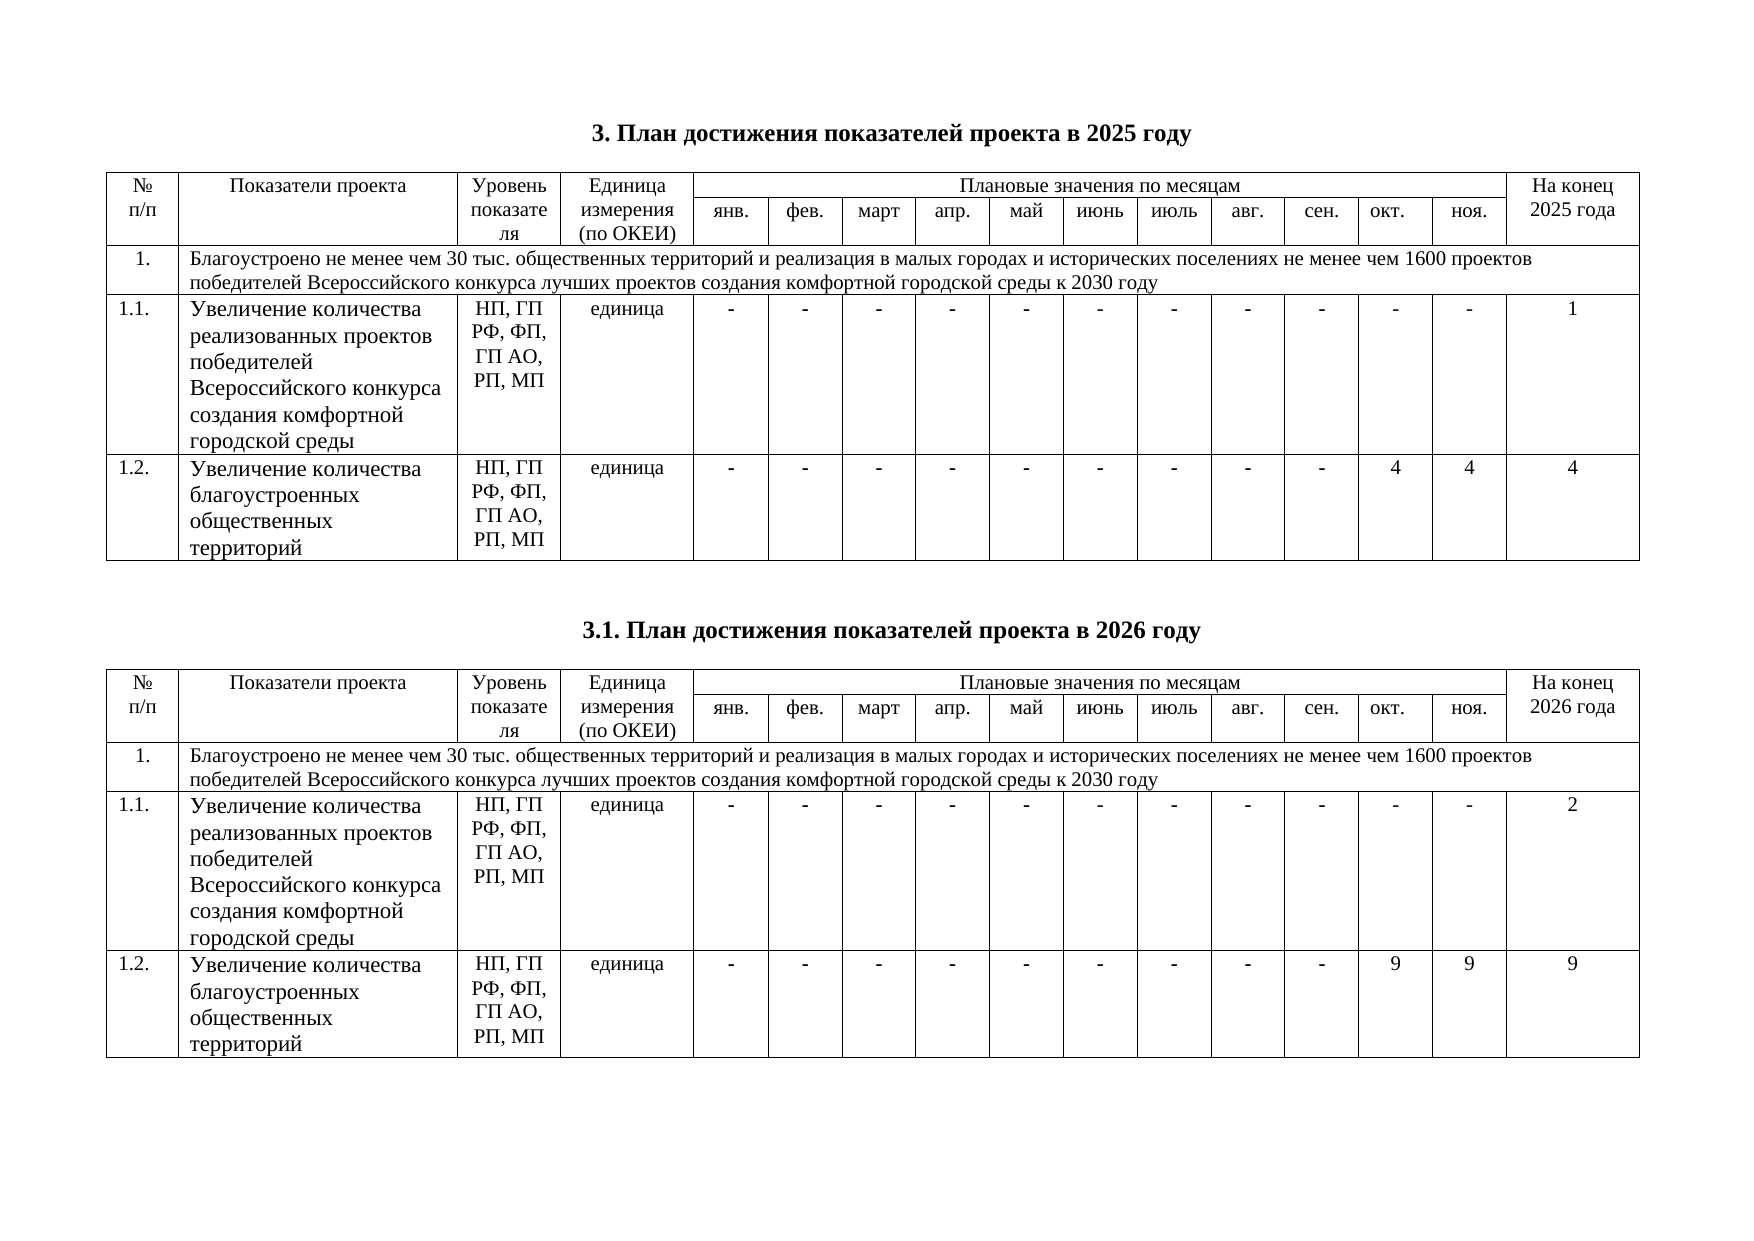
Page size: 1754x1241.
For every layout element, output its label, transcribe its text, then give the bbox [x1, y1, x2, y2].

table_cell апр. [916, 198, 989, 245]
table_cell - [1285, 792, 1358, 950]
table_cell 2 [1507, 792, 1639, 950]
table_cell - [1285, 455, 1358, 560]
table_cell авг. [1212, 198, 1284, 245]
table_cell - [1212, 295, 1284, 453]
table_cell - [1064, 951, 1137, 1057]
table_cell март [843, 695, 915, 742]
table_cell 1. [107, 743, 178, 791]
table_cell - [694, 295, 768, 453]
table_cell НП, ГП РФ, ФП, ГП АО, РП, МП [458, 792, 560, 950]
table_cell - [990, 792, 1063, 950]
table_cell Благоустроено не менее чем 30 тыс. общественных территорий и реализация в малых городах и исторических поселениях не менее чем 1600 проектов победителей Всероссийского конкурса лучших проектов создания комфортной городской среды к 2030 году [179, 743, 1639, 791]
table_cell окт. [1359, 198, 1432, 245]
table_cell - [1138, 792, 1211, 950]
table_cell - [1433, 792, 1506, 950]
table_cell янв. [694, 198, 768, 245]
table_cell - [1359, 295, 1432, 453]
table_cell - [990, 295, 1063, 453]
table_cell - [1212, 455, 1284, 560]
table_cell - [1285, 295, 1358, 453]
table_cell - [769, 951, 842, 1057]
table_cell - [769, 455, 842, 560]
table_header Единица измерения (по ОКЕИ) [561, 173, 693, 245]
table_cell июль [1138, 695, 1211, 742]
table_cell Увеличение количества реализованных проектов победителей Всероссийского конкурса создания комфортной городской среды [179, 295, 457, 453]
table_cell 1.1. [107, 295, 178, 453]
table_header Плановые значения по месяцам [694, 670, 1506, 694]
table_cell - [1433, 295, 1506, 453]
table_cell - [1064, 455, 1137, 560]
table_header Показатели проекта [179, 670, 457, 742]
table_cell - [1138, 295, 1211, 453]
table_cell - [1064, 792, 1137, 950]
table_cell сен. [1285, 198, 1358, 245]
table_cell - [769, 792, 842, 950]
table_cell - [1212, 951, 1284, 1057]
table_header № п/п [107, 670, 178, 742]
table_cell фев. [769, 695, 842, 742]
table_cell - [694, 951, 768, 1057]
table_cell единица [561, 455, 693, 560]
table_cell единица [561, 295, 693, 453]
table_header Показатели проекта [179, 173, 457, 245]
table_cell - [1138, 951, 1211, 1057]
table_cell - [990, 455, 1063, 560]
table_cell - [1212, 792, 1284, 950]
table_cell март [843, 198, 915, 245]
table_header № п/п [107, 173, 178, 245]
table_cell 9 [1507, 951, 1639, 1057]
table_cell - [1064, 295, 1137, 453]
table_cell - [916, 792, 989, 950]
table_cell - [1359, 792, 1432, 950]
table_cell - [843, 792, 915, 950]
table_header На конец 2025 года [1507, 173, 1639, 245]
table_cell - [843, 455, 915, 560]
table_cell 1. [107, 246, 178, 294]
table_header Единица измерения (по ОКЕИ) [561, 670, 693, 742]
table_cell - [843, 951, 915, 1057]
table_cell - [694, 792, 768, 950]
text 3.1. План достижения показателей проекта в 2026 году [118, 615, 1665, 644]
table_cell единица [561, 792, 693, 950]
table_cell - [916, 295, 989, 453]
table_cell Благоустроено не менее чем 30 тыс. общественных территорий и реализация в малых городах и исторических поселениях не менее чем 1600 проектов победителей Всероссийского конкурса лучших проектов создания комфортной городской среды к 2030 году [179, 246, 1639, 294]
table_header Уровень показателя [458, 173, 560, 245]
table_cell Увеличение количества благоустроенных общественных территорий [179, 455, 457, 560]
text 3. План достижения показателей проекта в 2025 году [118, 118, 1665, 147]
table_cell Увеличение количества благоустроенных общественных территорий [179, 951, 457, 1057]
table_cell 9 [1433, 951, 1506, 1057]
table_cell 1.2. [107, 951, 178, 1057]
table_cell - [916, 951, 989, 1057]
table_cell НП, ГП РФ, ФП, ГП АО, РП, МП [458, 295, 560, 453]
table_cell - [990, 951, 1063, 1057]
table_cell апр. [916, 695, 989, 742]
table_cell июль [1138, 198, 1211, 245]
table_cell - [916, 455, 989, 560]
table_cell 4 [1433, 455, 1506, 560]
table_header Плановые значения по месяцам [694, 173, 1506, 197]
table_cell Увеличение количества реализованных проектов победителей Всероссийского конкурса создания комфортной городской среды [179, 792, 457, 950]
table_cell - [843, 295, 915, 453]
table_cell 4 [1507, 455, 1639, 560]
table_cell июнь [1064, 695, 1137, 742]
table_cell 1.1. [107, 792, 178, 950]
table_cell июнь [1064, 198, 1137, 245]
table_cell ноя. [1433, 695, 1506, 742]
table_cell май [990, 695, 1063, 742]
table_cell фев. [769, 198, 842, 245]
table_cell 1 [1507, 295, 1639, 453]
table_cell - [769, 295, 842, 453]
table_cell - [1285, 951, 1358, 1057]
table_cell 4 [1359, 455, 1432, 560]
table_cell ноя. [1433, 198, 1506, 245]
table_cell НП, ГП РФ, ФП, ГП АО, РП, МП [458, 951, 560, 1057]
table_cell единица [561, 951, 693, 1057]
table_header Уровень показателя [458, 670, 560, 742]
table_cell 1.2. [107, 455, 178, 560]
table_cell НП, ГП РФ, ФП, ГП АО, РП, МП [458, 455, 560, 560]
table_cell 9 [1359, 951, 1432, 1057]
table_cell янв. [694, 695, 768, 742]
table_cell авг. [1212, 695, 1284, 742]
table_cell окт. [1359, 695, 1432, 742]
table_cell - [694, 455, 768, 560]
table_header На конец 2026 года [1507, 670, 1639, 742]
table_cell - [1138, 455, 1211, 560]
table_cell май [990, 198, 1063, 245]
table_cell сен. [1285, 695, 1358, 742]
